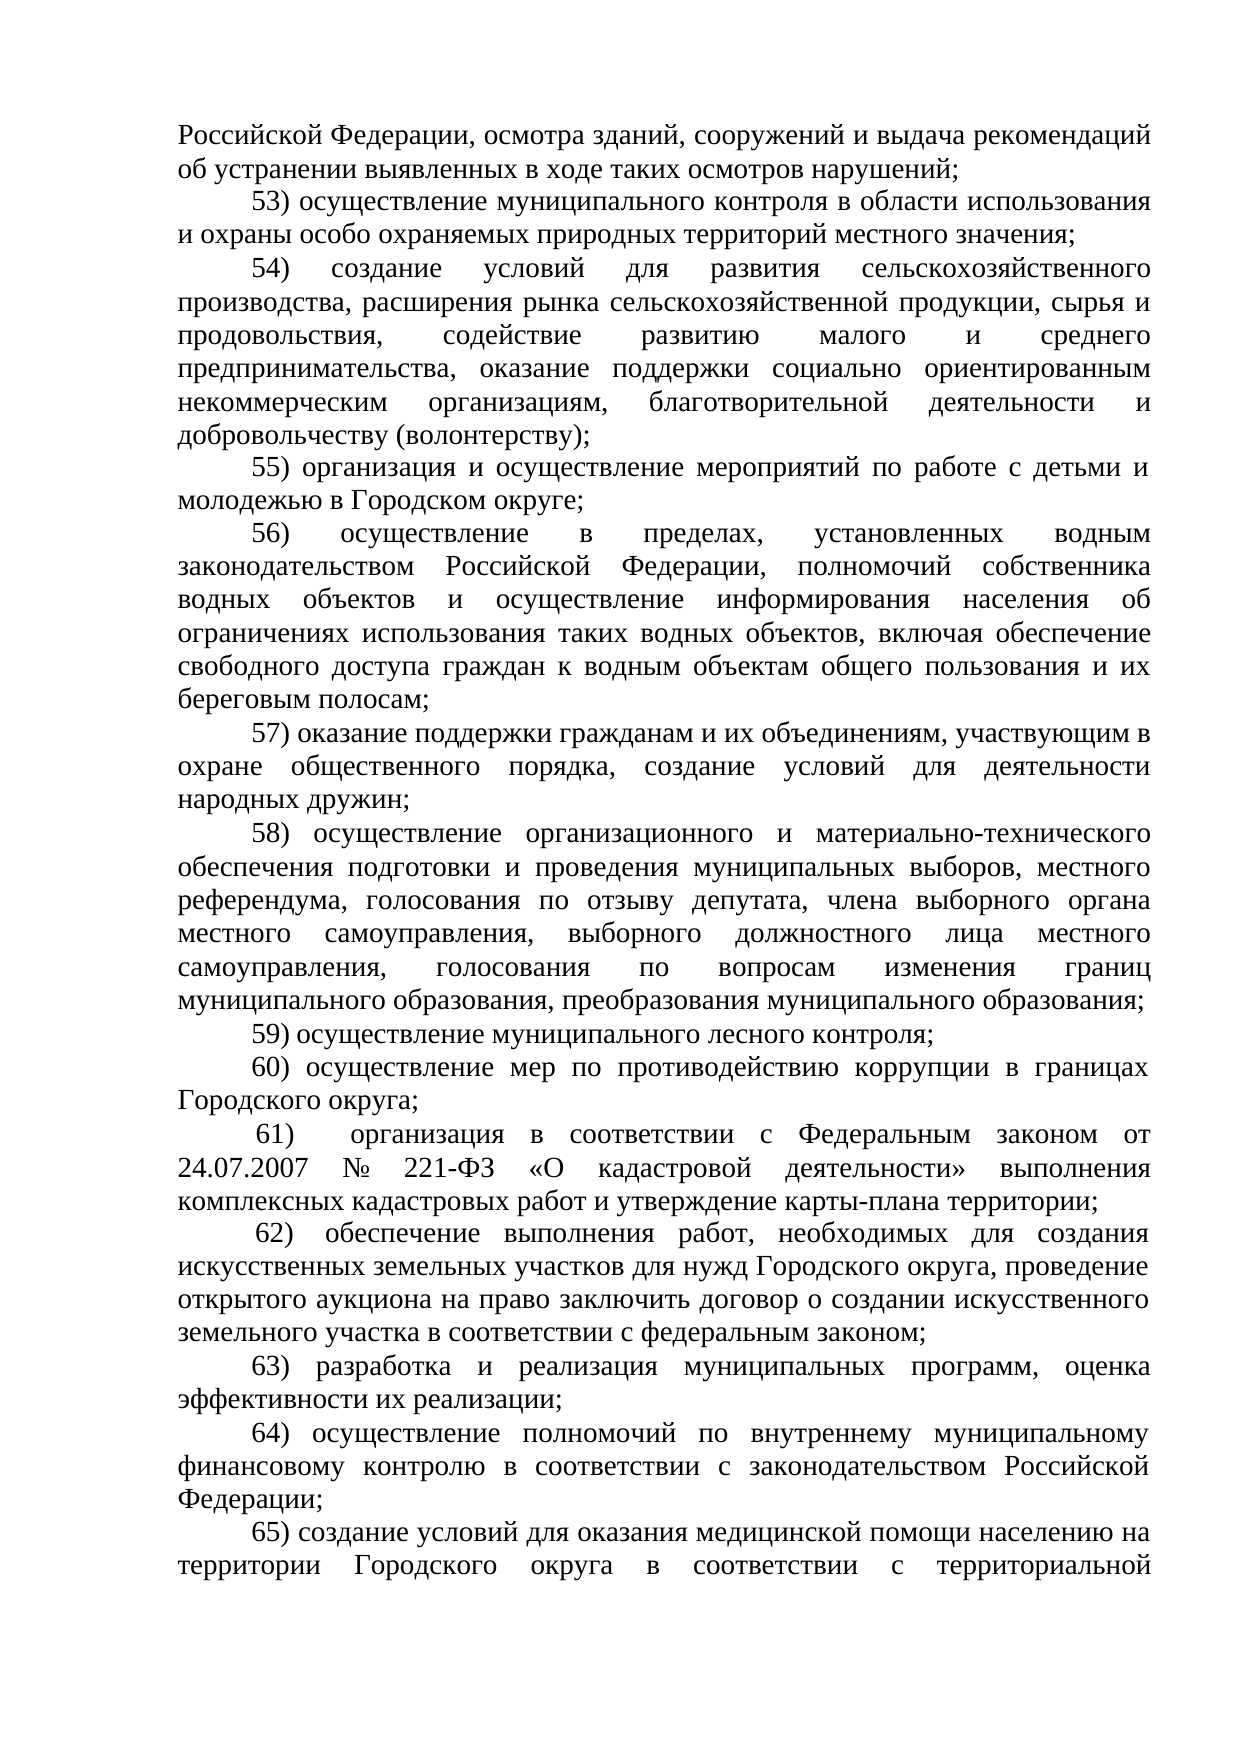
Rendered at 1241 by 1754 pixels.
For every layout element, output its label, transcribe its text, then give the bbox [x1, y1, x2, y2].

text 53) осуществление муниципального контроля в области использования и охраны особо охраняемых природных территорий местного значения; [177, 184, 1152, 249]
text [177, 1515, 1152, 1581]
text 56) осуществление в пределах, установленных водным законодательством Российской Федерации, полномочий собственника водных объектов и осуществление информирования населения об ограничениях использования таких водных объектов, включая обеспечение свободного доступа граждан к водным объектам общего пользования и их береговым полосам; [177, 516, 1152, 715]
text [177, 118, 1152, 184]
text 58) осуществление организационного и материально-технического обеспечения подготовки и проведения муниципальных выборов, местного референдума, голосования по отзыву депутата, члена выборного органа местного самоуправления, выборного должностного лица местного самоуправления, голосования по вопросам изменения границ муниципального образования, преобразования муниципального образования; [177, 816, 1152, 1016]
text 63) разработка и реализация муниципальных программ, оценка эффективности их реализации; [177, 1349, 1152, 1414]
text 60) осуществление мер по противодействию коррупции в границах Городского округа; [177, 1051, 1149, 1116]
list осуществление муниципального лесного контроля; [251, 1016, 1152, 1049]
text 64) осуществление полномочий по внутреннему муниципальному финансовому контролю в соответствии с законодательством Российской Федерации; [177, 1416, 1149, 1515]
list организация в соответствии с Федеральным законом от 24.07.2007 № 221-ФЗ «О кадастровой деятельности» выполнения комплексных кадастровых работ и утверждение карты-плана территории; [177, 1117, 1152, 1216]
list обеспечение выполнения работ, необходимых для создания искусственных земельных участков для нужд Городского округа, проведение открытого аукциона на право заключить договор о создании искусственного земельного участка в соответствии с федеральным законом; [177, 1216, 1149, 1348]
text 55) организация и осуществление мероприятий по работе с детьми и молодежью в Городском округе; [177, 451, 1149, 516]
text 57) оказание поддержки гражданам и их объединениям, участвующим в охране общественного порядка, создание условий для деятельности народных дружин; [177, 716, 1152, 815]
text 54) создание условий для развития сельскохозяйственного производства, расширения рынка сельскохозяйственной продукции, сырья и продовольствия, содействие развитию малого и среднего предпринимательства, оказание поддержки социально ориентированным некоммерческим организациям, благотворительной деятельности и добровольчеству (волонтерству); [177, 251, 1152, 451]
